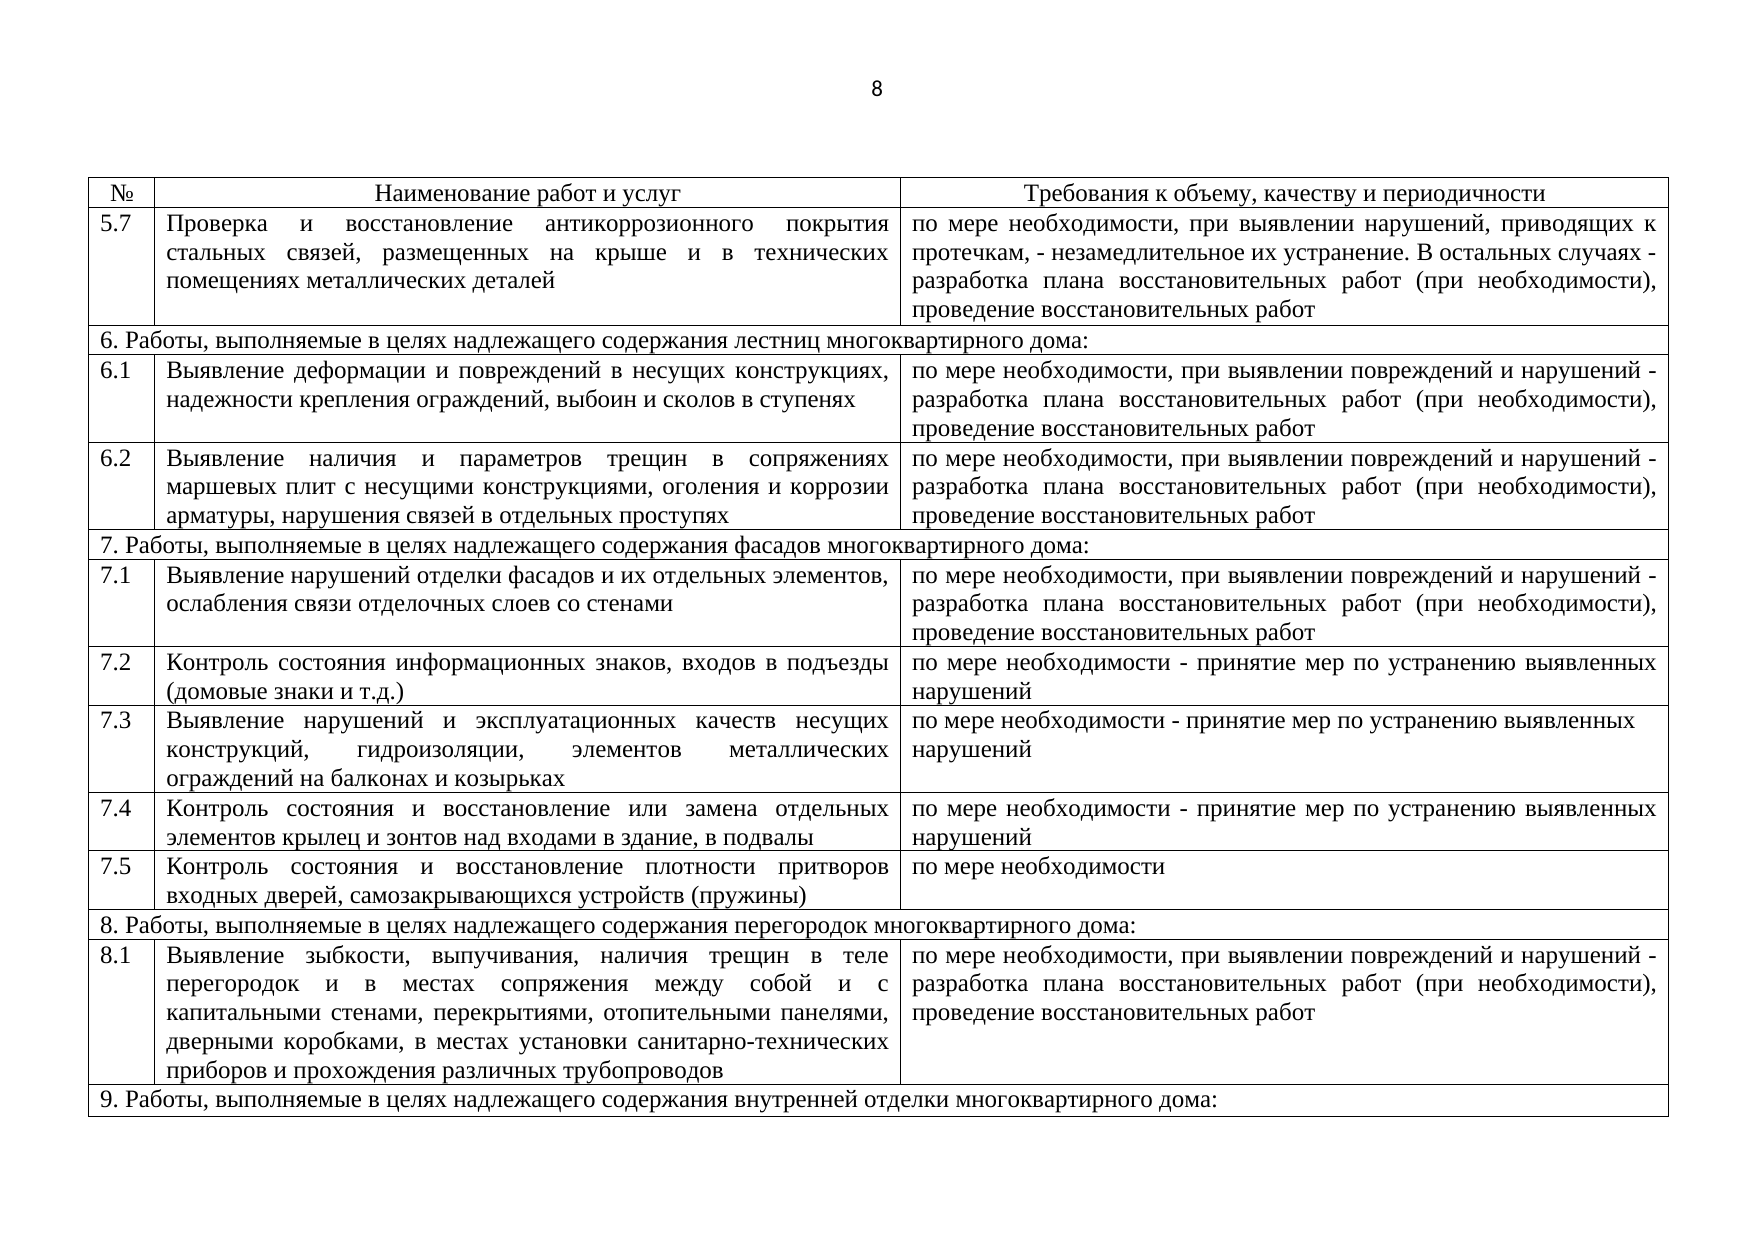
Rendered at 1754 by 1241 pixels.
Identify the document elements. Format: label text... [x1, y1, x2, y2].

table_cell 8.1 [89, 940, 154, 1083]
table_cell 8. Работы, выполняемые в целях надлежащего содержания перегородок многоквартирного дома: [89, 910, 1668, 939]
table_cell по мере необходимости, при выявлении повреждений и нарушений - разработка плана восстановительных работ (при необходимости), проведение восстановительных работ [901, 355, 1668, 442]
table_cell 9. Работы, выполняемые в целях надлежащего содержания внутренней отделки многоквартирного дома: [89, 1085, 1668, 1116]
table_cell 7. Работы, выполняемые в целях надлежащего содержания фасадов многоквартирного дома: [89, 530, 1668, 559]
table_cell Контроль состояния и восстановление или замена отдельных элементов крылец и зонтов над входами в здание, в подвалы [155, 793, 900, 850]
table_header Наименование работ и услуг [155, 178, 900, 207]
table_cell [901, 208, 1668, 324]
table_cell Контроль состояния информационных знаков, входов в подъезды (домовые знаки и т.д.) [155, 647, 900, 704]
table_cell 6. Работы, выполняемые в целях надлежащего содержания лестниц многоквартирного дома: [89, 326, 1668, 354]
table_cell Выявление нарушений отделки фасадов и их отдельных элементов, ослабления связи отделочных слоев со стенами [155, 560, 900, 646]
table_cell Выявление деформации и повреждений в несущих конструкциях, надежности крепления ограждений, выбоин и сколов в ступенях [155, 355, 900, 442]
table_cell 7.3 [89, 706, 154, 792]
table_cell по мере необходимости, при выявлении повреждений и нарушений - разработка плана восстановительных работ (при необходимости), проведение восстановительных работ [901, 940, 1668, 1083]
table_cell по мере необходимости [901, 851, 1668, 909]
table_cell по мере необходимости, при выявлении повреждений и нарушений - разработка плана восстановительных работ (при необходимости), проведение восстановительных работ [901, 560, 1668, 646]
table_cell по мере необходимости - принятие мер по устранению выявленных нарушений [901, 706, 1668, 792]
table_cell Проверка и восстановление антикоррозионного покрытия стальных связей, размещенных на крыше и в технических помещениях металлических деталей [155, 208, 900, 324]
table_cell 7.1 [89, 560, 154, 646]
table_cell 7.5 [89, 851, 154, 909]
table_cell 6.1 [89, 355, 154, 442]
table_cell по мере необходимости - принятие мер по устранению выявленных нарушений [901, 647, 1668, 704]
table_cell 7.2 [89, 647, 154, 704]
table_cell 5.7 [89, 208, 154, 324]
table_cell 6.2 [89, 443, 154, 529]
table_header № [89, 178, 154, 207]
table_cell Контроль состояния и восстановление плотности притворов входных дверей, самозакрывающихся устройств (пружины) [155, 851, 900, 909]
table_cell по мере необходимости - принятие мер по устранению выявленных нарушений [901, 793, 1668, 850]
table_header Требования к объему, качеству и периодичности [901, 178, 1668, 207]
table_cell Выявление нарушений и эксплуатационных качеств несущих конструкций, гидроизоляции, элементов металлических ограждений на балконах и козырьках [155, 706, 900, 792]
table_cell Выявление наличия и параметров трещин в сопряжениях маршевых плит с несущими конструкциями, оголения и коррозии арматуры, нарушения связей в отдельных проступях [155, 443, 900, 529]
table_cell 7.4 [89, 793, 154, 850]
table_cell Выявление зыбкости, выпучивания, наличия трещин в теле перегородок и в местах сопряжения между собой и с капитальными стенами, перекрытиями, отопительными панелями, дверными коробками, в местах установки санитарно-технических приборов и прохождения различных трубопроводов [155, 940, 900, 1083]
table_cell по мере необходимости, при выявлении повреждений и нарушений - разработка плана восстановительных работ (при необходимости), проведение восстановительных работ [901, 443, 1668, 529]
